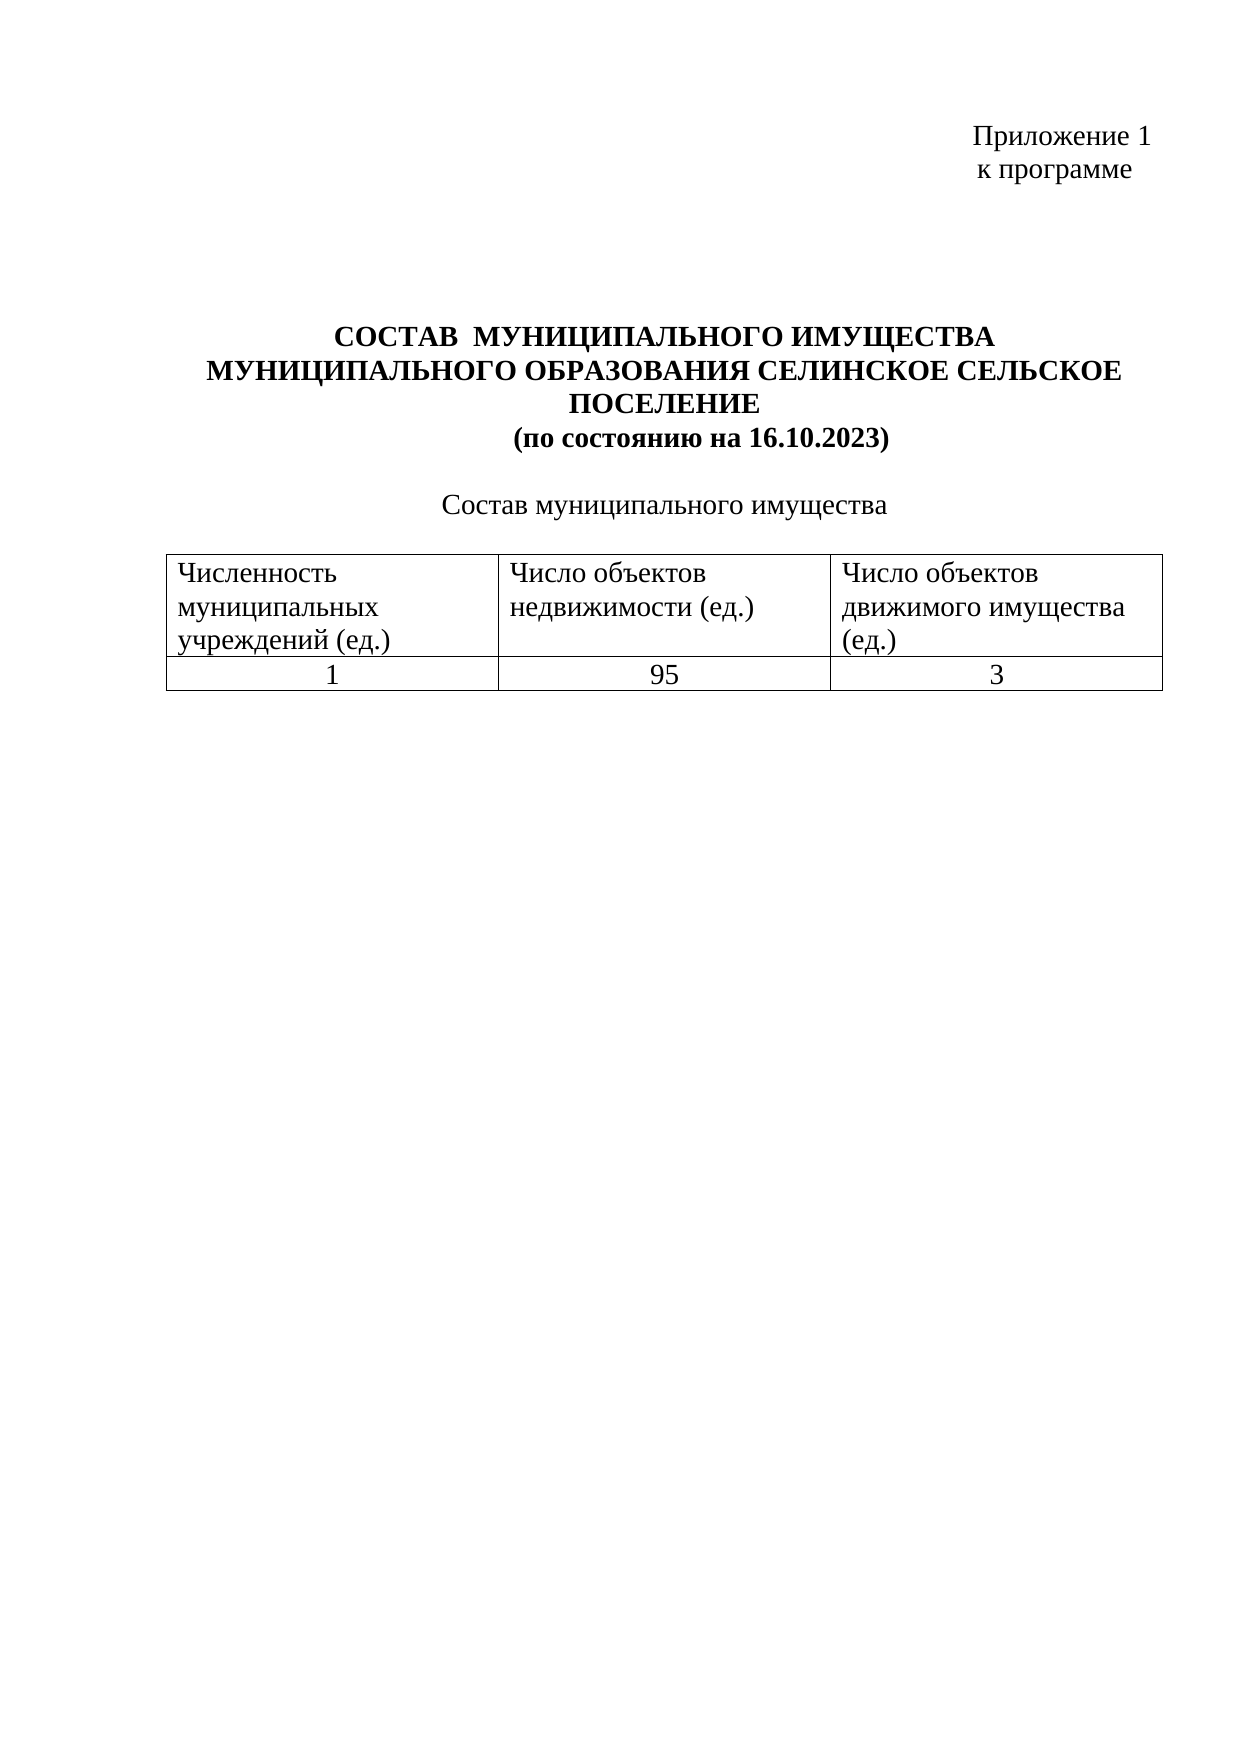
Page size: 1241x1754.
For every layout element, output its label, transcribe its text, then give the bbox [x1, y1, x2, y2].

table_header Численность муниципальных учреждений (ед.) [167, 555, 498, 656]
text к программе [177, 152, 1152, 185]
text Приложение 1 [177, 118, 1152, 152]
table_cell 3 [831, 657, 1162, 690]
table_cell 1 [167, 657, 498, 690]
table_header Число объектов недвижимости (ед.) [499, 555, 830, 656]
table_cell 95 [499, 657, 830, 690]
table_header Число объектов движимого имущества (ед.) [831, 555, 1162, 656]
text СОСТАВ МУНИЦИПАЛЬНОГО ИМУЩЕСТВА [177, 319, 1152, 353]
text (по состоянию на 16.10.2023) [177, 420, 1152, 453]
text МУНИЦИПАЛЬНОГО ОБРАЗОВАНИЯ СЕЛИНСКОЕ СЕЛЬСКОЕ ПОСЕЛЕНИЕ [177, 353, 1152, 420]
text Состав муниципального имущества [177, 487, 1152, 521]
